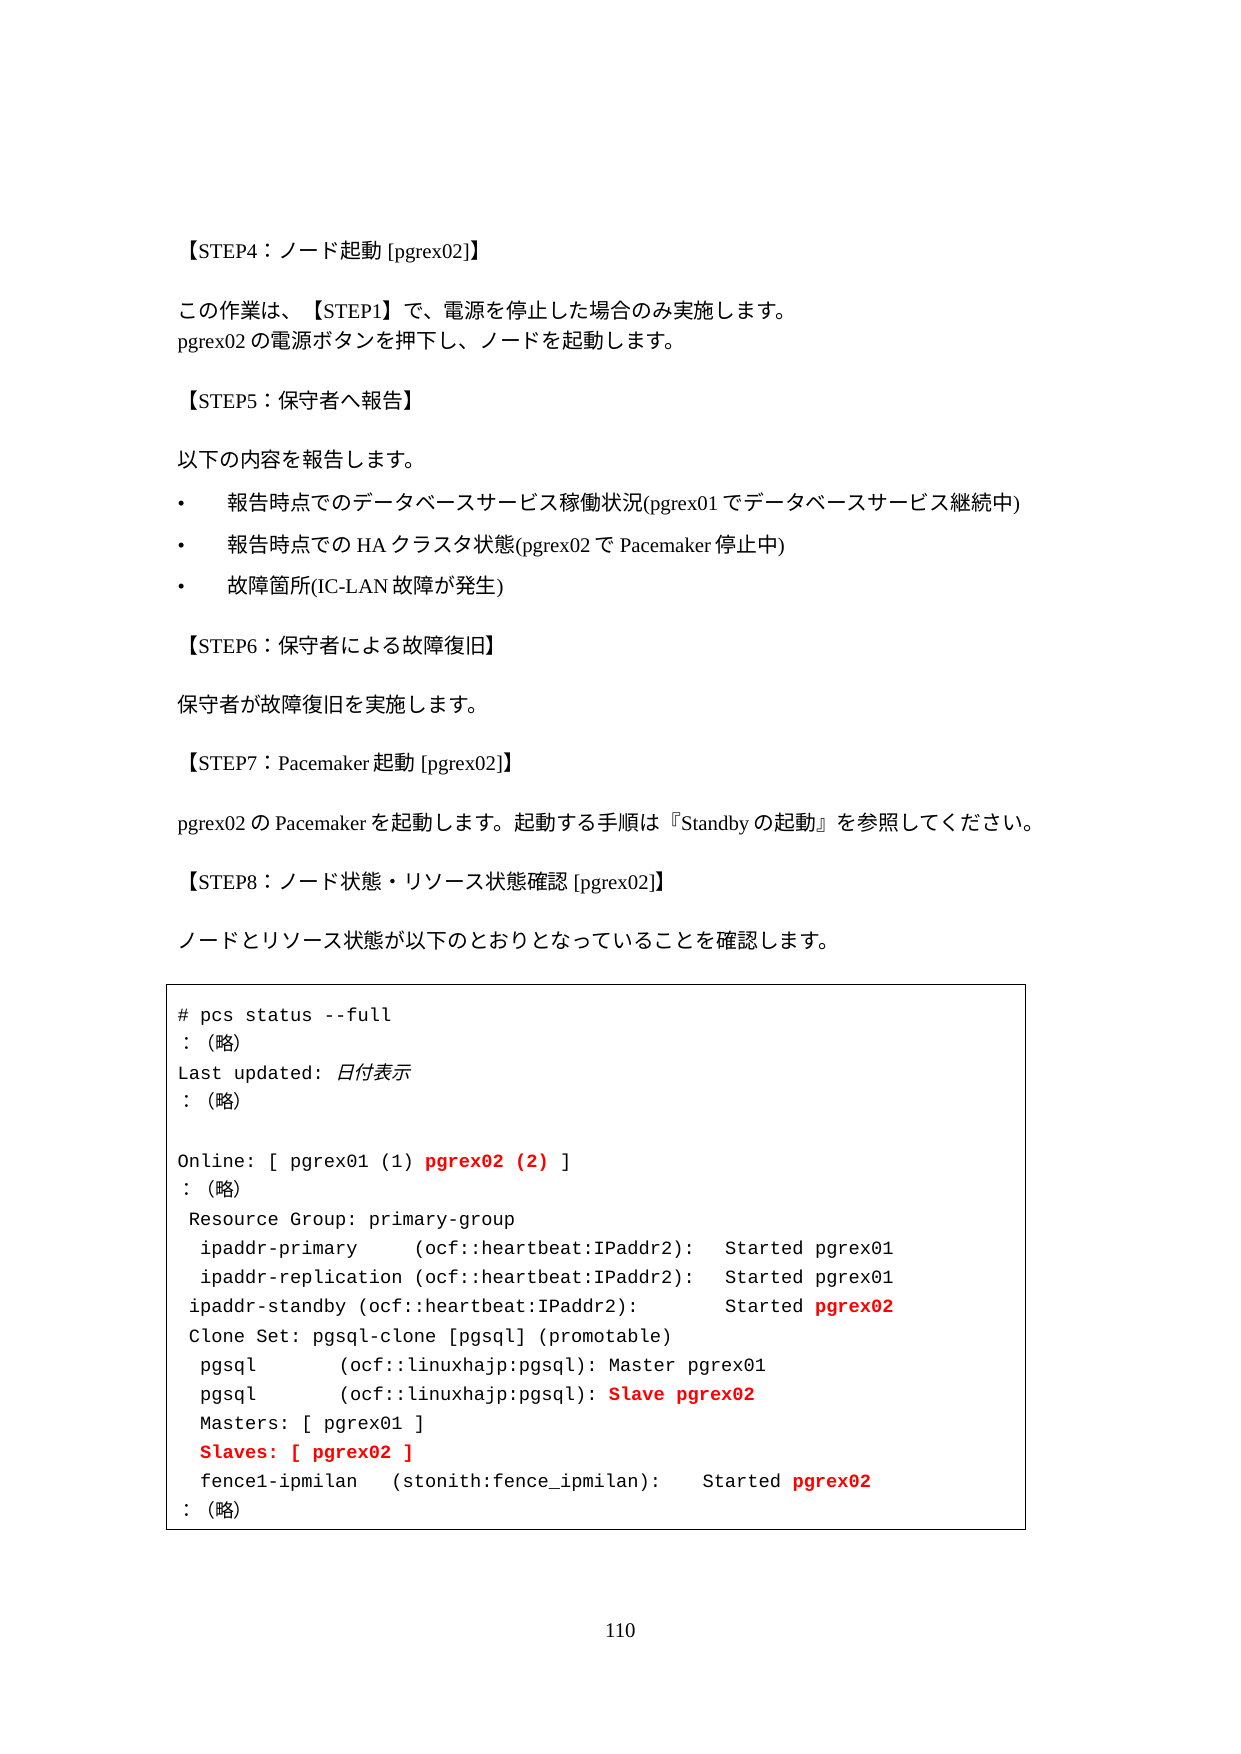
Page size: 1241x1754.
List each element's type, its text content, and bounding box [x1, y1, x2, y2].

text 【STEP7：Pacemaker起動 [pgrex02]】 [177, 748, 1054, 777]
text pgrex02の電源ボタンを押下し、ノードを起動します。 [177, 324, 1054, 355]
text 【STEP8：ノード状態・リソース状態確認 [pgrex02]】 [177, 865, 1054, 896]
text 以下の内容を報告します。 [177, 443, 1054, 473]
text ノードとリソース状態が以下のとおりとなっていることを確認します。 [177, 925, 1054, 955]
text 【STEP5：保守者へ報告】 [177, 384, 1054, 414]
text 保守者が故障復旧を実施します。 [177, 688, 1054, 718]
list 報告時点でのHAクラスタ状態(pgrex02でPacemaker停止中) [177, 529, 1063, 559]
table_header # pcs status --full ：（略） Last updated: 日付表示 ：（略） Online: [ pgrex01 (1) pgrex02 (2) ] ：（略） Resource Group: primary-group ipaddr-primary (ocf::heartbeat:IPaddr2): Started pgrex01 ipaddr-replication (ocf::heartbeat:IPaddr2): Started pgrex01 ipaddr-standby (ocf::heartbeat:IPaddr2): Started pgrex02 Clone Set: pgsql-clone [pgsql] (promotable) pgsql (ocf::linuxhajp:pgsql): Master pgrex01 pgsql (ocf::linuxhajp:pgsql): Slave pgrex02 Masters: [ pgrex01 ] Slaves: [ pgrex02 ] fence1-ipmilan (stonith:fence_ipmilan): Started pgrex02 ：（略） [167, 985, 1025, 1529]
text pgrex02のPacemakerを起動します。起動する手順は『Standbyの起動』を参照してください。 [177, 806, 1054, 836]
list 故障箇所(IC-LAN故障が発生) [177, 571, 1063, 600]
text この作業は、【STEP1】で、電源を停止した場合のみ実施します。 [177, 294, 1054, 324]
text 【STEP4：ノード起動 [pgrex02]】 [177, 236, 1054, 265]
text 【STEP6：保守者による故障復旧】 [177, 629, 1054, 659]
list 報告時点でのデータベースサービス稼働状況(pgrex01でデータベースサービス継続中) [177, 486, 1063, 516]
